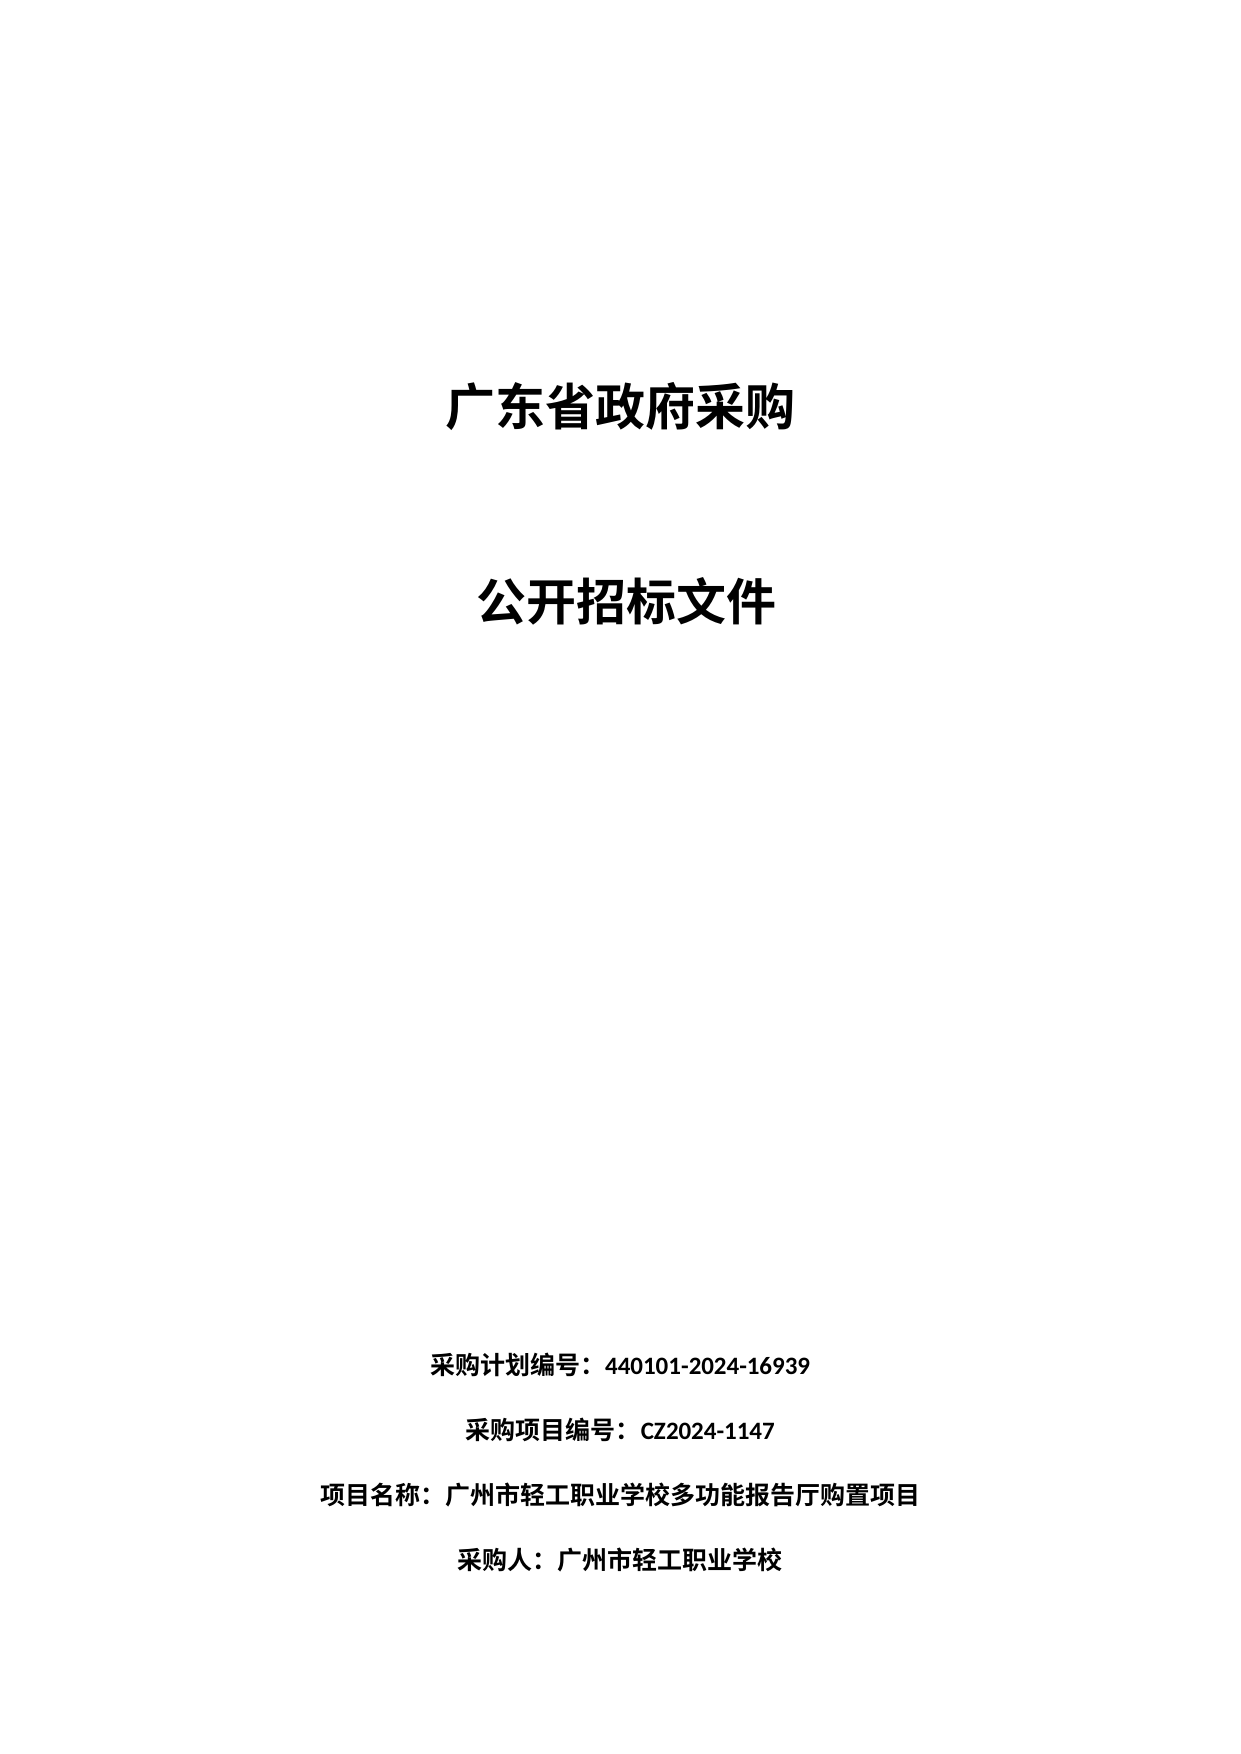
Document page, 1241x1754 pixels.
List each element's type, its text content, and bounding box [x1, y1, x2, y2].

text 公开招标文件 [187, 552, 1053, 1332]
text 采购计划编号：440101-2024-16939 [187, 1332, 1053, 1397]
text 采购项目编号：CZ2024-1147 [187, 1397, 1053, 1462]
text 广东省政府采购 [187, 357, 1053, 454]
text 采购人：广州市轻工职业学校 [187, 1527, 1053, 1592]
text 项目名称：广州市轻工职业学校多功能报告厅购置项目 [187, 1462, 1053, 1527]
